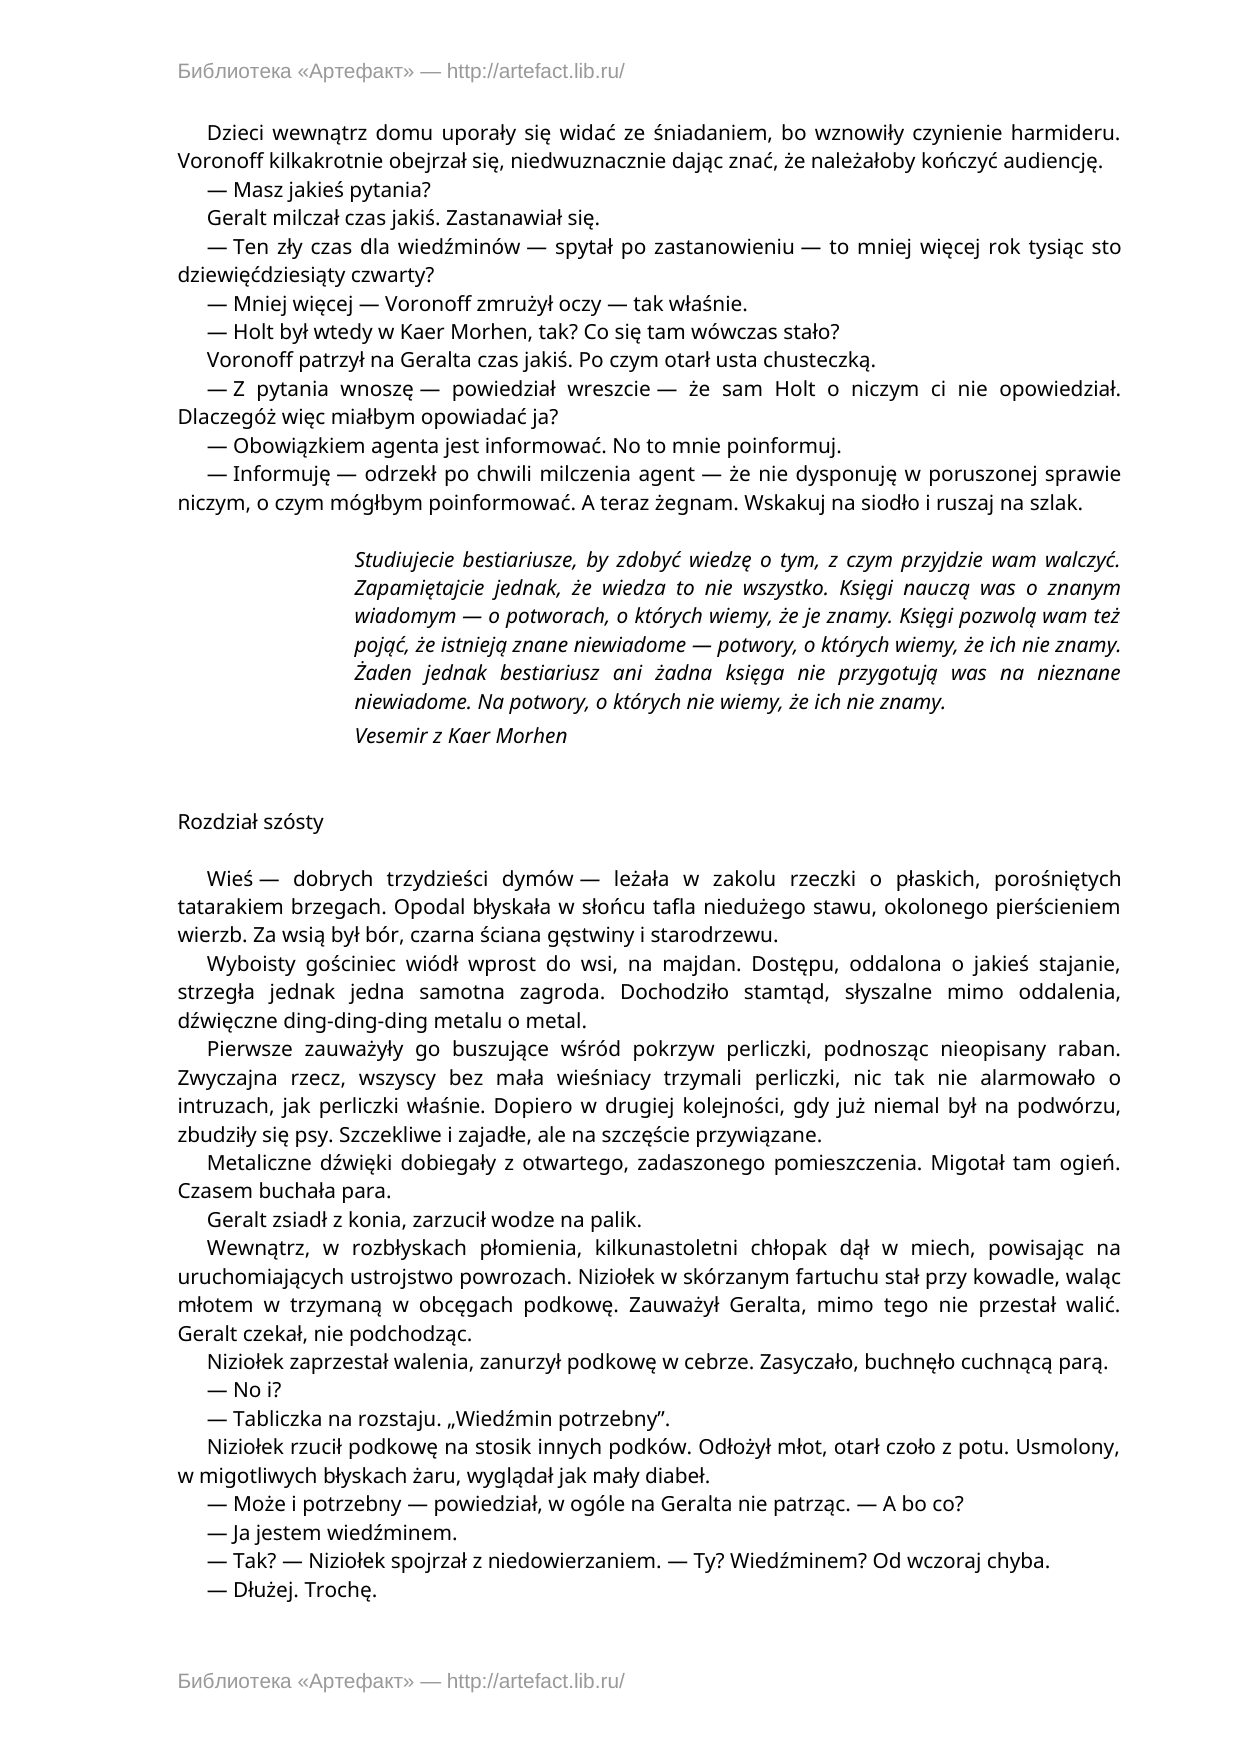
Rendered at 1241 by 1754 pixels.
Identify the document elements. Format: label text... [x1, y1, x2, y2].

text — Masz jakieś pytania? [177, 175, 1122, 203]
text — Dłużej. Trochę. [177, 1575, 1122, 1603]
text — Tak? — Niziołek spojrzał z niedowierzaniem. — Ty? Wiedźminem? Od wczoraj chyba. [177, 1546, 1122, 1575]
text Metaliczne dźwięki dobiegały z otwartego, zadaszonego pomieszczenia. Migotał tam ogień. Czasem buchała para. [177, 1148, 1122, 1205]
text — No i? [177, 1376, 1122, 1404]
text — Z pytania wnoszę — powiedział wreszcie — że sam Holt o niczym ci nie opowiedział. Dlaczegóż więc miałbym opowiadać ja? [177, 374, 1122, 431]
text — Holt był wtedy w Kaer Morhen, tak? Co się tam wówczas stało? [177, 317, 1122, 346]
text — Obowiązkiem agenta jest informować. No to mnie poinformuj. [177, 431, 1122, 459]
text Studiujecie bestiariusze, by zdobyć wiedzę o tym, z czym przyjdzie wam walczyć. Zapamiętajcie jednak, że wiedza to nie wszystko. Księgi nauczą was o znanym wiadomym — o potworach, o których wiemy, że je znamy. Księgi pozwolą wam też pojąć, że istnieją znane niewiadome — potwory, o których wiemy, że ich nie znamy. Żaden jednak bestiariusz ani żadna księga nie przygotują was na nieznane niewiadome. Na potwory, o których nie wiemy, że ich nie znamy. [354, 545, 1122, 715]
text Voronoff patrzył na Geralta czas jakiś. Po czym otarł usta chusteczką. [177, 346, 1122, 374]
text — Ja jestem wiedźminem. [177, 1518, 1122, 1546]
text Vesemir z Kaer Morhen [354, 722, 1122, 750]
text — Może i potrzebny — powiedział, w ogóle na Geralta nie patrząc. — A bo co? [177, 1489, 1122, 1518]
text — Tabliczka na rozstaju. „Wiedźmin potrzebny”. [177, 1404, 1122, 1432]
text Wyboisty gościniec wiódł wprost do wsi, na majdan. Dostępu, oddalona o jakieś stajanie, strzegła jednak jedna samotna zagroda. Dochodziło stamtąd, słyszalne mimo oddalenia, dźwięczne ding-ding-ding metalu o metal. [177, 949, 1122, 1034]
text — Ten zły czas dla wiedźminów — spytał po zastanowieniu — to mniej więcej rok tysiąc sto dziewięćdziesiąty czwarty? [177, 232, 1122, 289]
text Pierwsze zauważyły go buszujące wśród pokrzyw perliczki, podnosząc nieopisany raban. Zwyczajna rzecz, wszyscy bez mała wieśniacy trzymali perliczki, nic tak nie alarmowało o intruzach, jak perliczki właśnie. Dopiero w drugiej kolejności, gdy już niemal był na podwórzu, zbudziły się psy. Szczekliwe i zajadłe, ale na szczęście przywiązane. [177, 1034, 1122, 1148]
text Wieś — dobrych trzydzieści dymów — leżała w zakolu rzeczki o płaskich, porośniętych tatarakiem brzegach. Opodal błyskała w słońcu tafla niedużego stawu, okolonego pierścieniem wierzb. Za wsią był bór, czarna ściana gęstwiny i starodrzewu. [177, 864, 1122, 949]
text Wewnątrz, w rozbłyskach płomienia, kilkunastoletni chłopak dął w miech, powisając na uruchomiających ustrojstwo powrozach. Niziołek w skórzanym fartuchu stał przy kowadle, waląc młotem w trzymaną w obcęgach podkowę. Zauważył Geralta, mimo tego nie przestał walić. Geralt czekał, nie podchodząc. [177, 1233, 1122, 1347]
text — Mniej więcej — Voronoff zmrużył oczy — tak właśnie. [177, 289, 1122, 317]
subtitle Rozdział szósty [177, 807, 1122, 835]
text Geralt zsiadł z konia, zarzucił wodze na palik. [177, 1205, 1122, 1233]
text Niziołek rzucił podkowę na stosik innych podków. Odłożył młot, otarł czoło z potu. Usmolony, w migotliwych błyskach żaru, wyglądał jak mały diabeł. [177, 1432, 1122, 1489]
text — Informuję — odrzekł po chwili milczenia agent — że nie dysponuję w poruszonej sprawie niczym, o czym mógłbym poinformować. A teraz żegnam. Wskakuj na siodło i ruszaj na szlak. [177, 459, 1122, 516]
text Dzieci wewnątrz domu uporały się widać ze śniadaniem, bo wznowiły czynienie harmideru. Voronoff kilkakrotnie obejrzał się, niedwuznacznie dając znać, że należałoby kończyć audiencję. [177, 118, 1122, 175]
text Geralt milczał czas jakiś. Zastanawiał się. [177, 203, 1122, 232]
text Niziołek zaprzestał walenia, zanurzył podkowę w cebrze. Zasyczało, buchnęło cuchnącą parą. [177, 1347, 1122, 1376]
